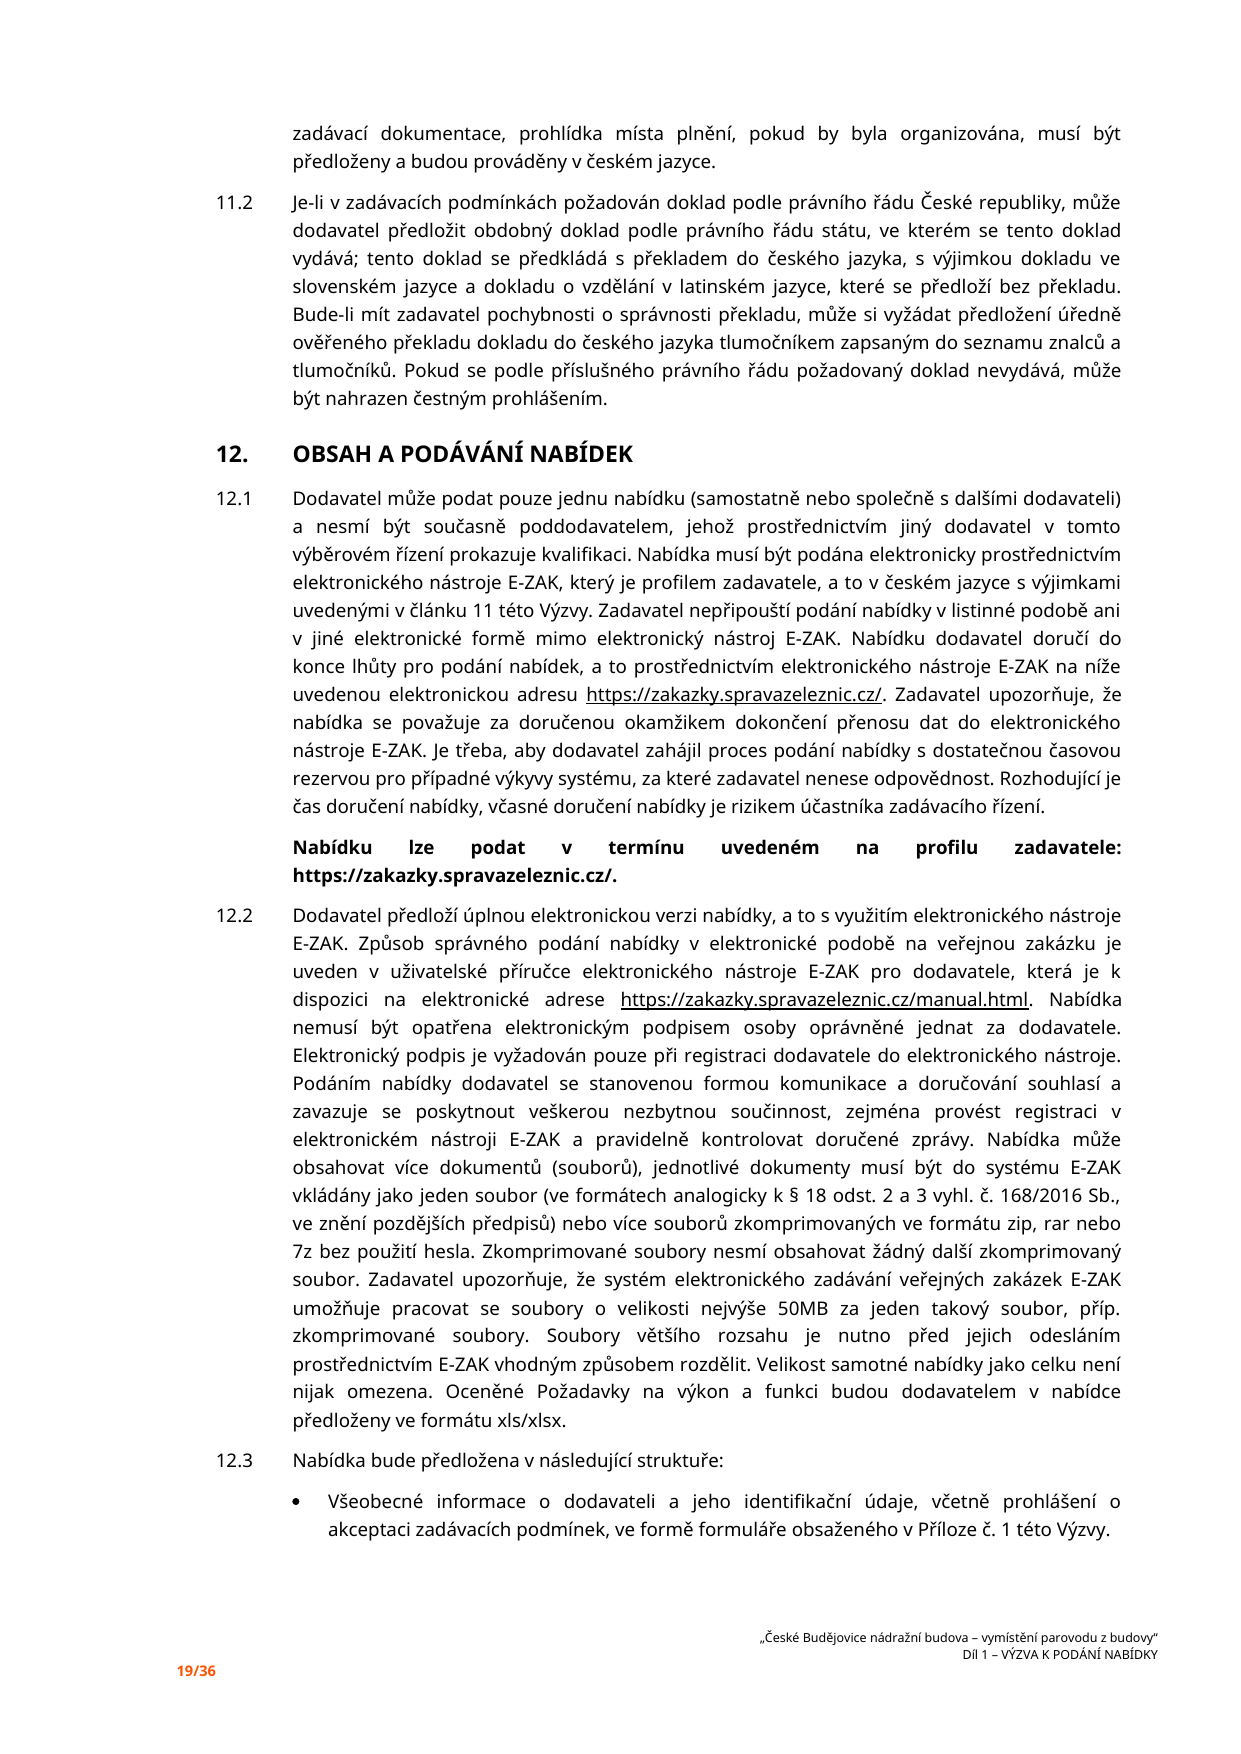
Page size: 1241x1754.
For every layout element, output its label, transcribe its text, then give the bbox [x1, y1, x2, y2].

text Dodavatel předloží úplnou elektronickou verzi nabídky, a to s využitím elektronického nástroje E-ZAK. Způsob správného podání nabídky v elektronické podobě na veřejnou zakázku je uveden v uživatelské příručce elektronického nástroje E-ZAK pro dodavatele, která je k dispozici na elektronické adrese https://zakazky.spravazeleznic.cz/manual.html. Nabídka nemusí být opatřena elektronickým podpisem osoby oprávněné jednat za dodavatele. Elektronický podpis je vyžadován pouze při registraci dodavatele do elektronického nástroje. Podáním nabídky dodavatel se stanovenou formou komunikace a doručování souhlasí a zavazuje se poskytnout veškerou nezbytnou součinnost, zejména provést registraci v elektronickém nástroji E-ZAK a pravidelně kontrolovat doručené zprávy. Nabídka může obsahovat více dokumentů (souborů), jednotlivé dokumenty musí být do systému E-ZAK vkládány jako jeden soubor (ve formátech analogicky k § 18 odst. 2 a 3 vyhl. č. 168/2016 Sb., ve znění pozdějších předpisů) nebo více souborů zkomprimovaných ve formátu zip, rar nebo 7z bez použití hesla. Zkomprimované soubory nesmí obsahovat žádný další zkomprimovaný soubor. Zadavatel upozorňuje, že systém elektronického zadávání veřejných zakázek E-ZAK umožňuje pracovat se soubory o velikosti nejvýše 50MB za jeden takový soubor, příp. zkomprimované soubory. Soubory většího rozsahu je nutno před jejich odesláním prostřednictvím E-ZAK vhodným způsobem rozdělit. Velikost samotné nabídky jako celku není nijak omezena. Oceněné Požadavky na výkon a funkci budou dodavatelem v nabídce předloženy ve formátu xls/xlsx. [216, 902, 1122, 1432]
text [216, 121, 1122, 174]
text OBSAH A PODÁVÁNÍ NABÍDEK [216, 438, 1122, 469]
text Dodavatel může podat pouze jednu nabídku (samostatně nebo společně s dalšími dodavateli) a nesmí být současně poddodavatelem, jehož prostřednictvím jiný dodavatel v tomto výběrovém řízení prokazuje kvalifikaci. Nabídka musí být podána elektronicky prostřednictvím elektronického nástroje E-ZAK, který je profilem zadavatele, a to v českém jazyce s výjimkami uvedenými v článku 11 této Výzvy. Zadavatel nepřipouští podání nabídky v listinné podobě ani v jiné elektronické formě mimo elektronický nástroj E-ZAK. Nabídku dodavatel doručí do konce lhůty pro podání nabídek, a to prostřednictvím elektronického nástroje E-ZAK na níže uvedenou elektronickou adresu https://zakazky.spravazeleznic.cz/. Zadavatel upozorňuje, že nabídka se považuje za doručenou okamžikem dokončení přenosu dat do elektronického nástroje E-ZAK. Je třeba, aby dodavatel zahájil proces podání nabídky s dostatečnou časovou rezervou pro případné výkyvy systému, za které zadavatel nenese odpovědnost. Rozhodující je čas doručení nabídky, včasné doručení nabídky je rizikem účastníka zadávacího řízení. [216, 485, 1122, 819]
text Je-li v zadávacích podmínkách požadován doklad podle právního řádu České republiky, může dodavatel předložit obdobný doklad podle právního řádu státu, ve kterém se tento doklad vydává; tento doklad se předkládá s překladem do českého jazyka, s výjimkou dokladu ve slovenském jazyce a dokladu o vzdělání v latinském jazyce, které se předloží bez překladu. Bude-li mít zadavatel pochybnosti o správnosti překladu, může si vyžádat předložení úředně ověřeného překladu dokladu do českého jazyka tlumočníkem zapsaným do seznamu znalců a tlumočníků. Pokud se podle příslušného právního řádu požadovaný doklad nevydává, může být nahrazen čestným prohlášením. [216, 189, 1122, 411]
list Nabídku lze podat v termínu uvedeném na profilu zadavatele: https://zakazky.spravazeleznic.cz/. [292, 834, 1122, 887]
text Nabídka bude předložena v následující struktuře: [216, 1447, 1122, 1473]
text Všeobecné informace o dodavateli a jeho identifikační údaje, včetně prohlášení o akceptaci zadávacích podmínek, ve formě formuláře obsaženého v Příloze č. 1 této Výzvy. [292, 1488, 1122, 1541]
